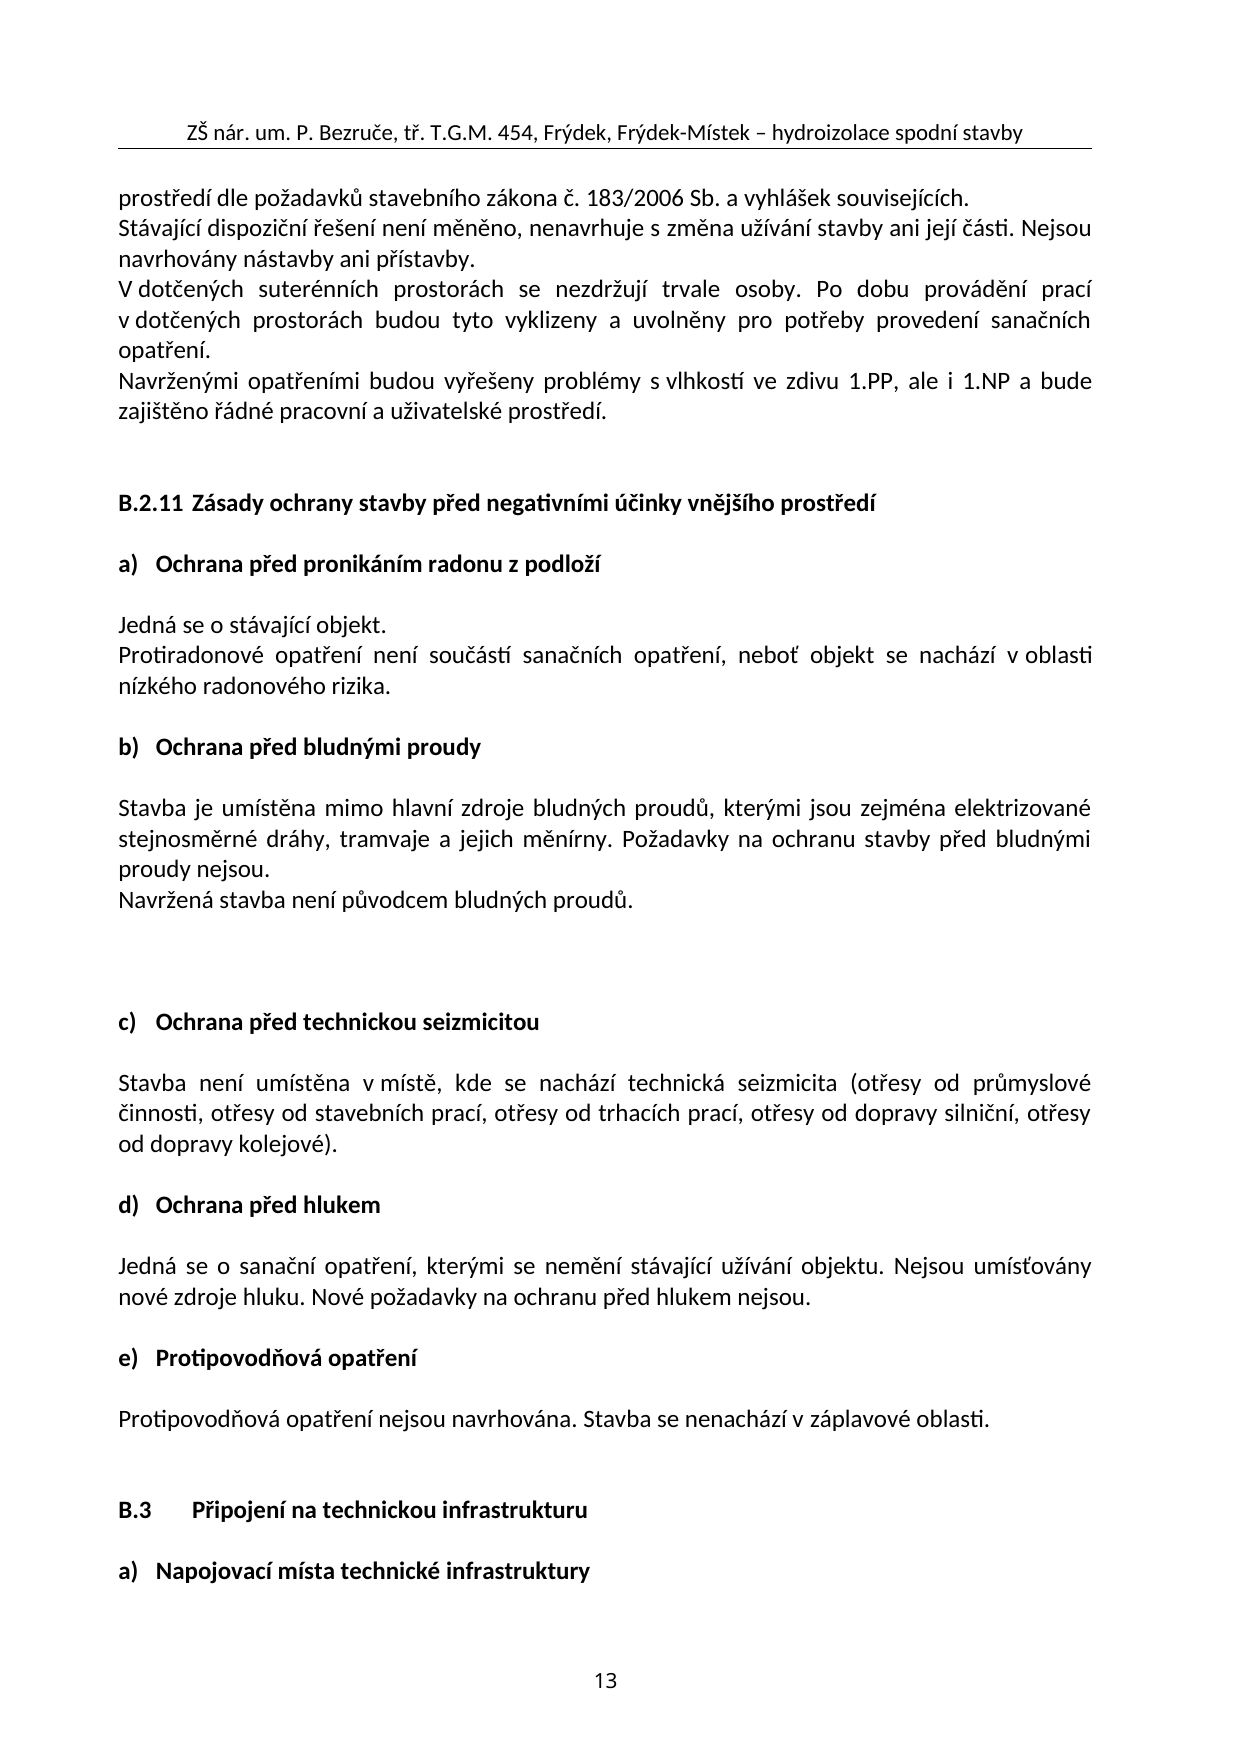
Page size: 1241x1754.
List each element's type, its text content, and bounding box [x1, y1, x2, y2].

text Navrženými opatřeními budou vyřešeny problémy s vlhkostí ve zdivu 1.PP, ale i 1.NP a bude zajištěno řádné pracovní a uživatelské prostředí. [118, 365, 1092, 426]
list Ochrana před technickou seizmicitou [118, 1006, 1092, 1036]
text V dotčených suterénních prostorách se nezdržují trvale osoby. Po dobu provádění prací v dotčených prostorách budou tyto vyklizeny a uvolněny pro potřeby provedení sanačních opatření. [118, 273, 1092, 365]
text B.3 Připojení na technickou infrastrukturu [118, 1494, 1092, 1525]
list Ochrana před hlukem [118, 1189, 1092, 1219]
text Jedná se o stávající objekt. [118, 609, 1092, 640]
text Stavba není umístěna v místě, kde se nachází technická seizmicita (otřesy od průmyslové činnosti, otřesy od stavebních prací, otřesy od trhacích prací, otřesy od dopravy silniční, otřesy od dopravy kolejové). [118, 1067, 1092, 1158]
list Ochrana před pronikáním radonu z podloží [118, 548, 1092, 579]
text Protipovodňová opatření nejsou navrhována. Stavba se nenachází v záplavové oblasti. [118, 1403, 1092, 1433]
list Protipovodňová opatření [118, 1342, 1092, 1372]
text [118, 182, 1092, 212]
text Protiradonové opatření není součástí sanačních opatření, neboť objekt se nachází v oblasti nízkého radonového rizika. [118, 640, 1092, 701]
text B.2.11 Zásady ochrany stavby před negativními účinky vnějšího prostředí [118, 487, 1092, 518]
text Stavba je umístěna mimo hlavní zdroje bludných proudů, kterými jsou zejména elektrizované stejnosměrné dráhy, tramvaje a jejich měnírny. Požadavky na ochranu stavby před bludnými proudy nejsou. [118, 792, 1092, 884]
list Ochrana před bludnými proudy [118, 731, 1092, 762]
text Stávající dispoziční řešení není měněno, nenavrhuje s změna užívání stavby ani její části. Nejsou navrhovány nástavby ani přístavby. [118, 212, 1092, 273]
text Navržená stavba není původcem bludných proudů. [118, 884, 1092, 914]
text Jedná se o sanační opatření, kterými se nemění stávající užívání objektu. Nejsou umísťovány nové zdroje hluku. Nové požadavky na ochranu před hlukem nejsou. [118, 1250, 1092, 1311]
list Napojovací místa technické infrastruktury [118, 1555, 1092, 1586]
